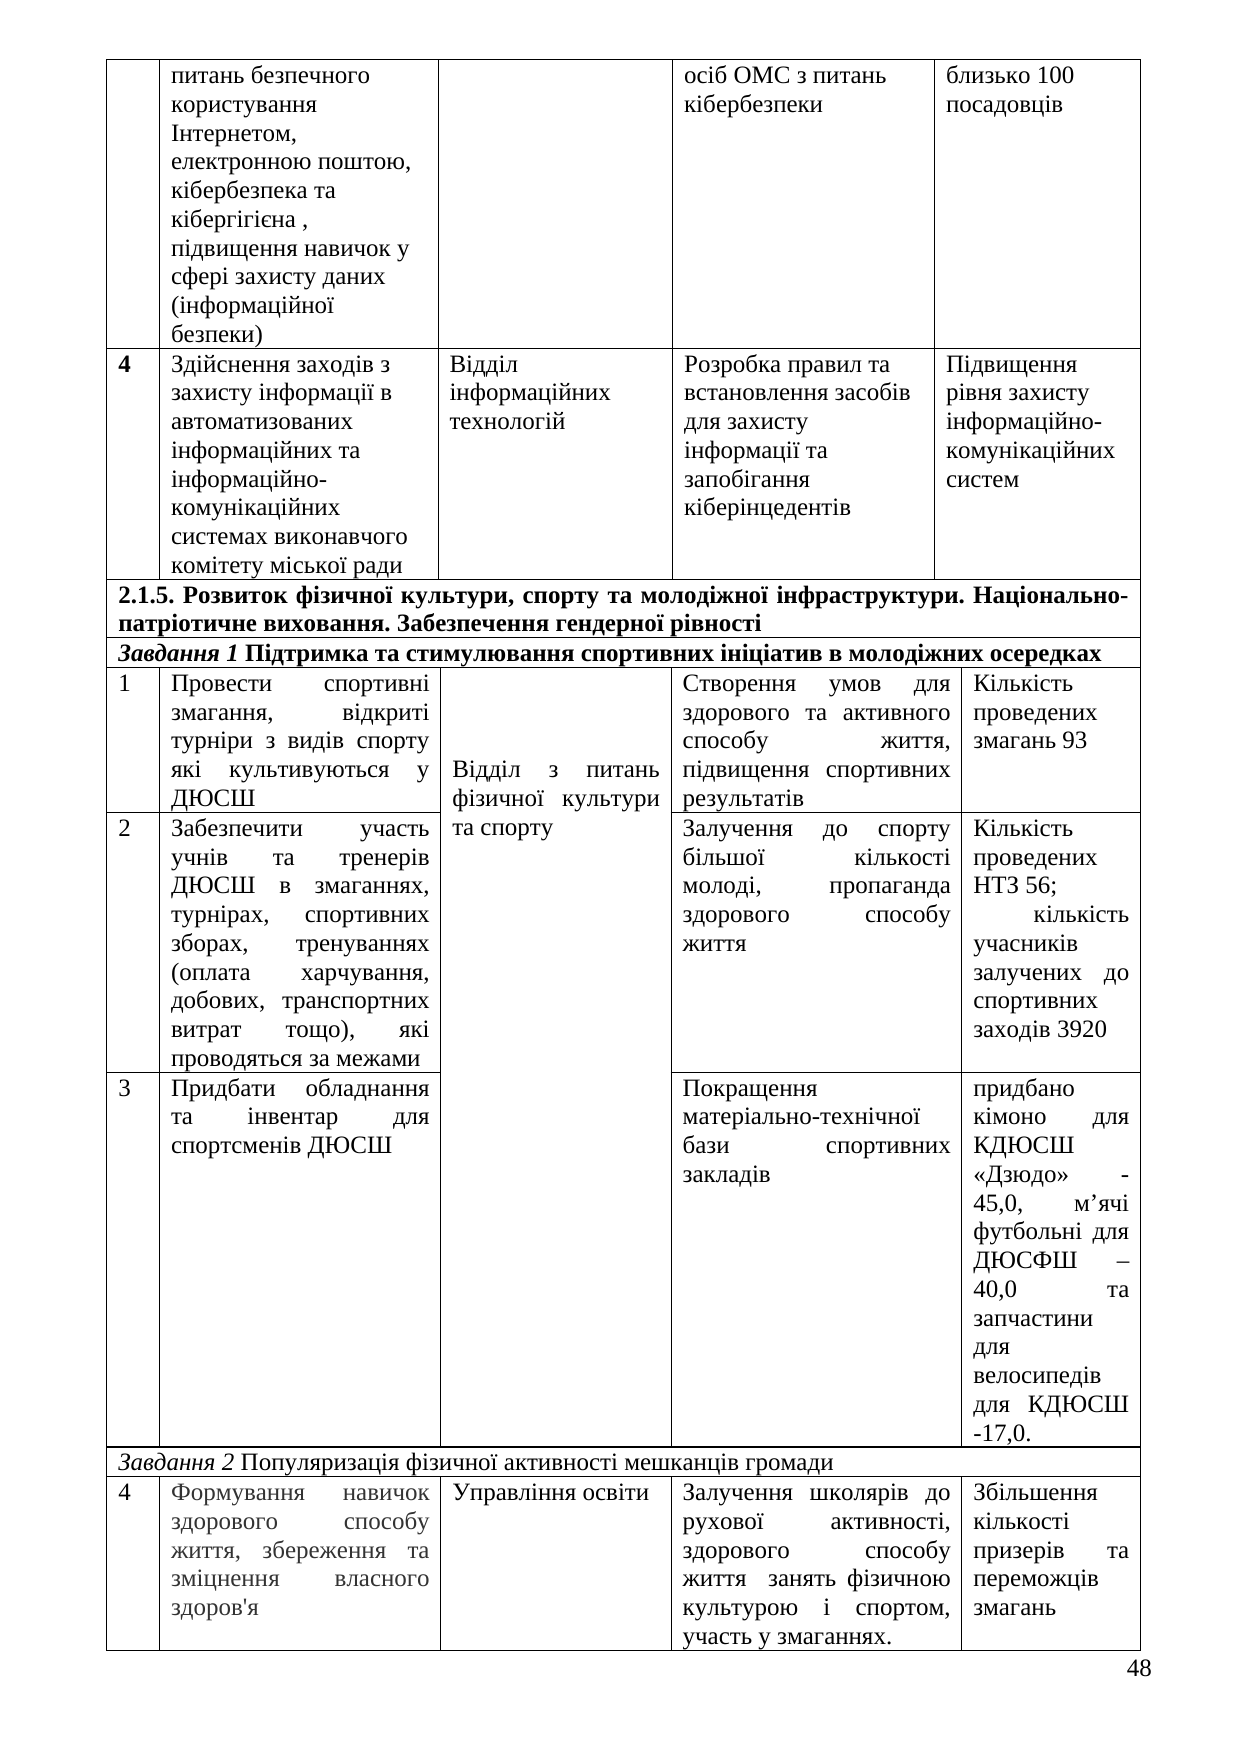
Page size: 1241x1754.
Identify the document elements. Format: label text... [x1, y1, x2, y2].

table_cell Завдання 1 Підтримка та стимулювання спортивних ініціатив в молодіжних осередках [107, 638, 1140, 667]
table_cell Відділ інформаційних технологій [439, 349, 672, 579]
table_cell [160, 60, 438, 348]
table_cell Провести спортивні змагання, відкриті турніри з видів спорту які культивуються у ДЮСШ [160, 668, 440, 812]
table_cell Залучення до спорту більшої кількості молоді, пропаганда здорового способу життя [672, 813, 961, 1072]
table_cell Покращення матеріально-технічної бази спортивних закладів [672, 1073, 961, 1446]
table_cell Формування навичок здорового способу життя, збереження та зміцнення власного здоров'я [160, 1477, 440, 1650]
table_cell Кількість проведених змагань 93 [962, 668, 1140, 812]
table_cell 2.1.5. Розвиток фізичної культури, спорту та молодіжної інфраструктури. Національно-патріотичне виховання. Забезпечення гендерної рівності [107, 580, 1140, 637]
table_cell Кількість проведених НТЗ 56; кількість учасників залучених до спортивних заходів 3920 [962, 813, 1140, 1072]
table_cell 1 [107, 668, 159, 812]
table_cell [935, 60, 1140, 348]
table_cell Підвищення рівня захисту інформаційно-комунікаційних систем [935, 349, 1140, 579]
table_cell Залучення школярів до рухової активності, здорового способу життя занять фізичною культурою і спортом, участь у змаганнях. [672, 1477, 961, 1650]
table_cell Відділ з питань фізичної культури та спорту [441, 668, 671, 1446]
table_cell Придбати обладнання та інвентар для спортсменів ДЮСШ [160, 1073, 440, 1446]
table_cell 3 [107, 60, 159, 348]
table_cell 4 [107, 349, 159, 579]
table_cell Управління освіти [441, 1477, 671, 1650]
table_cell Збільшення кількості призерів та переможців змагань [962, 1477, 1140, 1650]
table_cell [673, 60, 934, 348]
table_cell 3 [107, 1073, 159, 1446]
table_cell 4 [107, 1477, 159, 1650]
table_cell 2 [107, 813, 159, 1072]
table_cell Здійснення заходів з захисту інформації в автоматизованих інформаційних та інформаційно-комунікаційних системах виконавчого комітету міської ради [160, 349, 438, 579]
table_cell Завдання 2 Популяризація фізичної активності мешканців громади [107, 1448, 1140, 1476]
table_cell Створення умов для здорового та активного способу життя, підвищення спортивних результатів [672, 668, 961, 812]
table_cell Розробка правил та встановлення засобів для захисту інформації та запобігання кіберінцедентів [673, 349, 934, 579]
table_cell придбано кімоно для КДЮСШ «Дзюдо» - 45,0, м’ячі футбольні для ДЮСФШ – 40,0 та запчастини для велосипедів для КДЮСШ -17,0. [962, 1073, 1140, 1446]
table_cell Забезпечити участь учнів та тренерів ДЮСШ в змаганнях, турнірах, спортивних зборах, тренуваннях (оплата харчування, добових, транспортних витрат тощо), які проводяться за межами [160, 813, 440, 1072]
